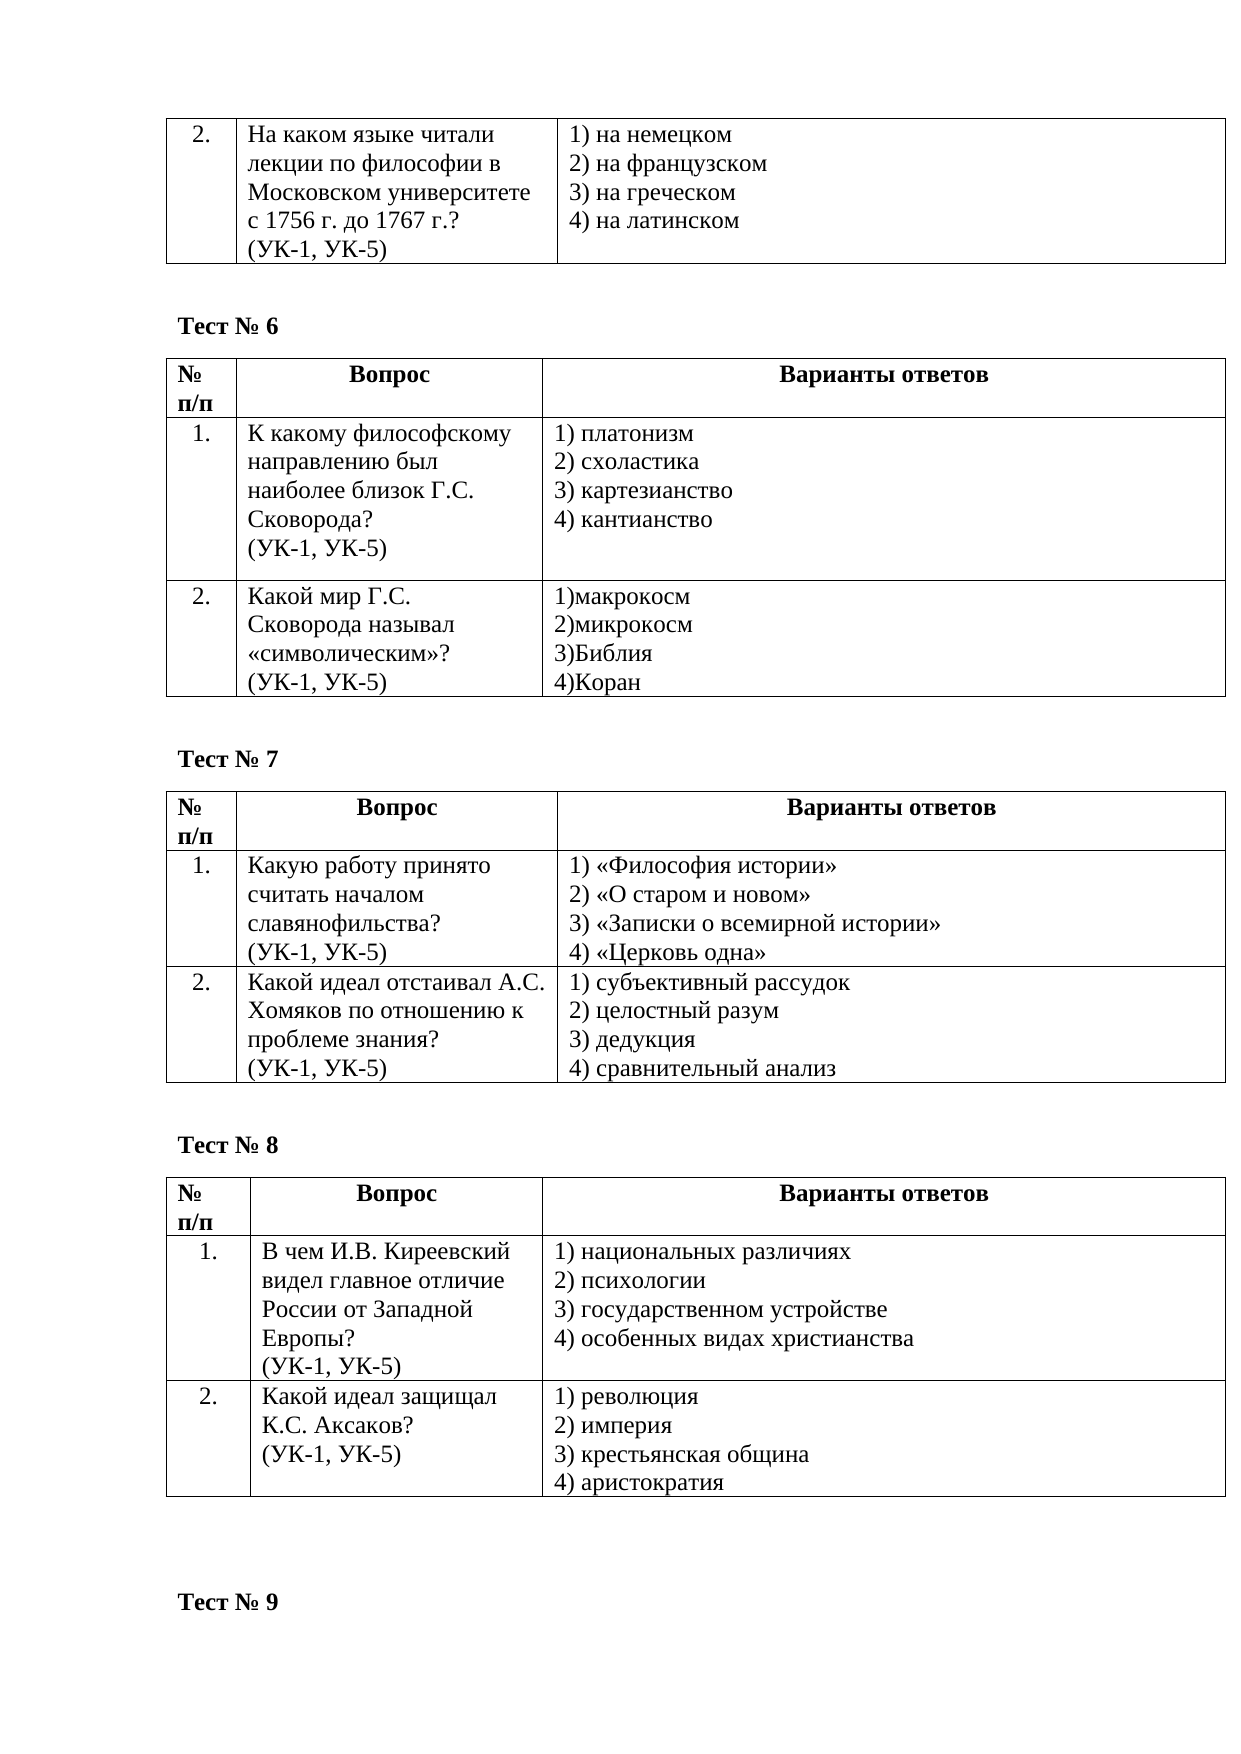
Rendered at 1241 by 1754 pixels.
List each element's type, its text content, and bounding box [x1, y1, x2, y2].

text Тест № 7 [177, 744, 1152, 773]
table_cell На каком языке читали лекции по философии в Московском университете с 1756 г. до 1767 г.? (УК-1, УК-5) [237, 119, 557, 263]
table_cell 1) «Философия истории» 2) «О старом и новом» 3) «Записки о всемирной истории» 4) «Церковь одна» [558, 851, 1225, 966]
table_cell К какому философскому направлению был наиболее близок Г.С. Сковорода? (УК-1, УК-5) [237, 418, 542, 580]
table_cell 1. [167, 1236, 250, 1380]
table_header Вопрос [237, 359, 542, 417]
table_header № п/п [167, 1178, 250, 1235]
table_cell Какой идеал защищал К.С. Аксаков? (УК-1, УК-5) [251, 1381, 542, 1496]
table_cell 2. [167, 967, 236, 1082]
text Тест № 8 [177, 1130, 1152, 1158]
table_cell 1) на немецком 2) на французском 3) на греческом 4) на латинском [558, 119, 1225, 263]
table_header Вопрос [237, 792, 557, 849]
table_cell 1)макрокосм 2)микрокосм 3)Библия 4)Коран [543, 581, 1225, 696]
table_cell Какой мир Г.С. Сковорода называл «символическим»? (УК-1, УК-5) [237, 581, 542, 696]
table_header № п/п [167, 792, 236, 849]
table_header Варианты ответов [543, 359, 1225, 417]
text Тест № 6 [177, 311, 1152, 340]
table_cell 1. [167, 851, 236, 966]
table_cell 1. [167, 418, 236, 580]
table_cell 1) субъективный рассудок 2) целостный разум 3) дедукция 4) сравнительный анализ [558, 967, 1225, 1082]
table_cell 1) национальных различиях 2) психологии 3) государственном устройстве 4) особенных видах христианства [543, 1236, 1225, 1380]
table_header № п/п [167, 359, 236, 417]
table_header Вопрос [251, 1178, 542, 1235]
table_cell В чем И.В. Киреевский видел главное отличие России от Западной Европы? (УК-1, УК-5) [251, 1236, 542, 1380]
table_header Варианты ответов [543, 1178, 1225, 1235]
table_cell 2. [167, 119, 236, 263]
table_cell 2. [167, 581, 236, 696]
table_cell Какую работу принято считать началом славянофильства? (УК-1, УК-5) [237, 851, 557, 966]
table_header Варианты ответов [558, 792, 1225, 849]
table_cell 2. [167, 1381, 250, 1496]
text Тест № 9 [177, 1587, 1152, 1616]
table_cell Какой идеал отстаивал А.С. Хомяков по отношению к проблеме знания? (УК-1, УК-5) [237, 967, 557, 1082]
table_cell 1) революция 2) империя 3) крестьянская община 4) аристократия [543, 1381, 1225, 1496]
table_cell 1) платонизм 2) схоластика 3) картезианство 4) кантианство [543, 418, 1225, 580]
